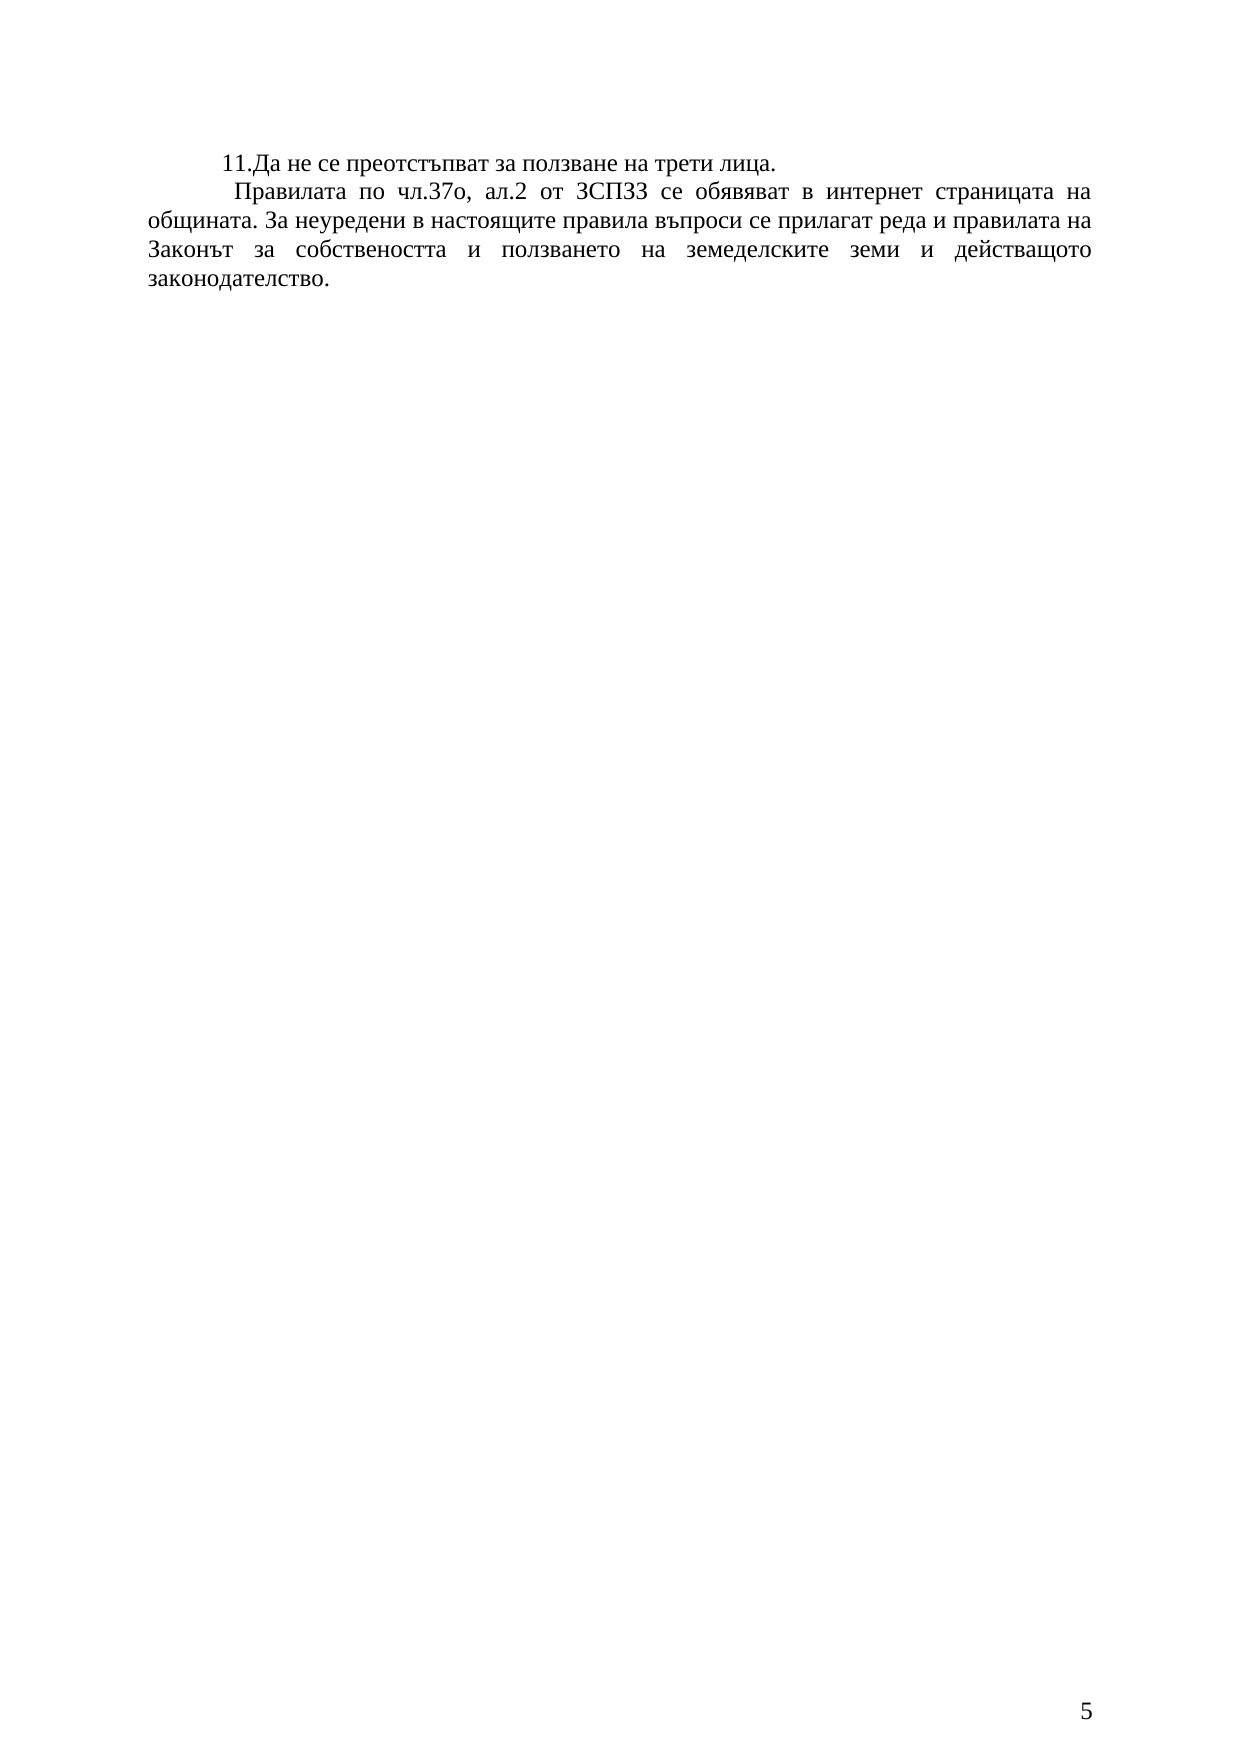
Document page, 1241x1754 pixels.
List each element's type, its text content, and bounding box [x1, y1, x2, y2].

text 11.Да не се преотстъпват за ползване на трети лица. [148, 148, 1093, 176]
text Правилата по чл.37о, ал.2 от ЗСПЗЗ се обявяват в интернет страницата на общината. За неуредени в настоящите правила въпроси се прилагат реда и правилата на Законът за собствеността и ползването на земеделските земи и действащото законодателство. [148, 176, 1093, 291]
